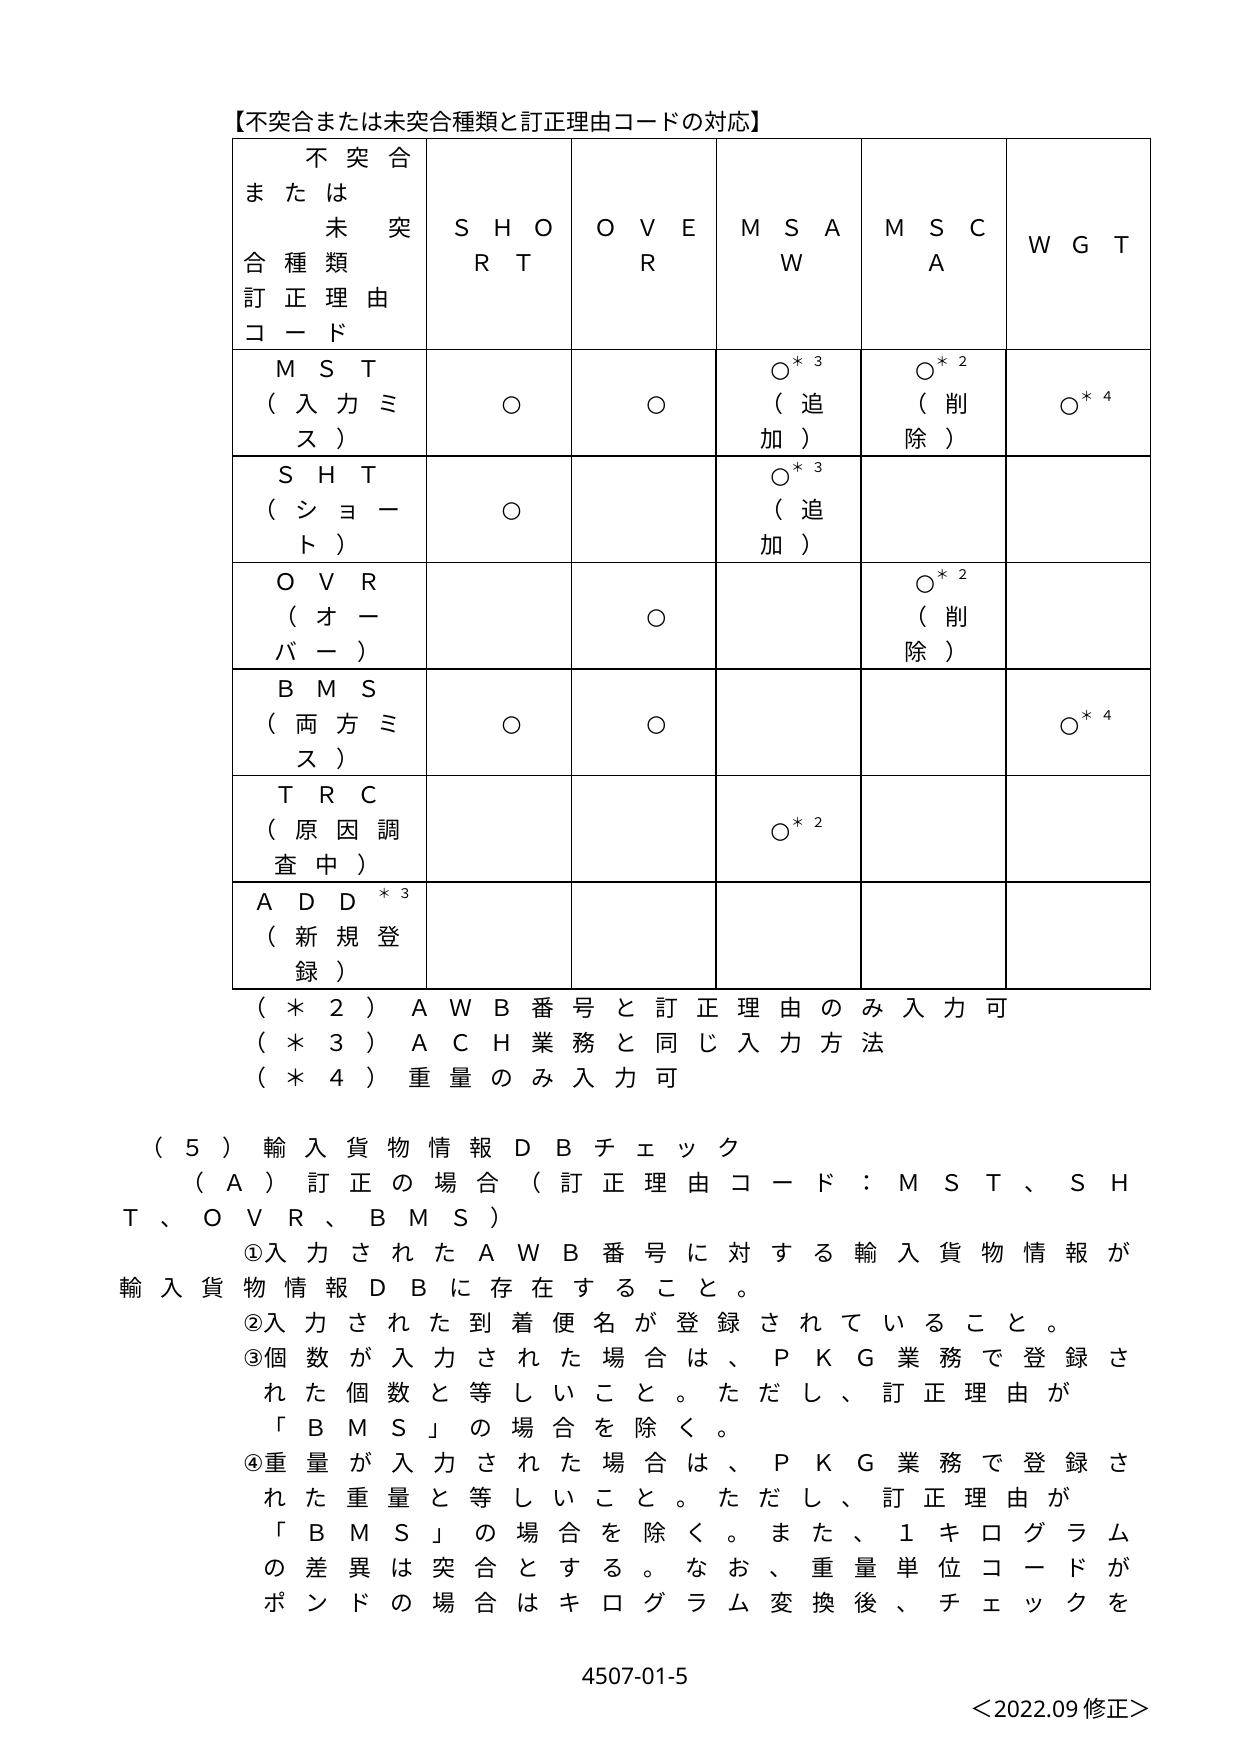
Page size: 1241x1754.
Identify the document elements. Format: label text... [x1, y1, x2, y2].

table_cell [717, 563, 860, 668]
table_header ＭＳＣＡ [862, 139, 1006, 349]
table_cell [1007, 563, 1150, 668]
table_cell ○＊３ （追加） [717, 350, 860, 455]
table_header 不突合または 未突合種類 訂正理由 コード [233, 139, 426, 349]
table_cell ○＊４ [1007, 350, 1150, 455]
table_header ＳＨＯＲＴ [427, 139, 571, 349]
table_cell [427, 883, 571, 988]
table_cell ＭＳＴ （入力ミス） [233, 350, 426, 455]
table_cell ○ [572, 563, 715, 668]
table_cell [862, 670, 1005, 775]
table_cell [862, 883, 1005, 988]
table_cell [862, 776, 1005, 881]
table_cell ○＊２ （削除） [862, 350, 1005, 455]
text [222, 1444, 1150, 1619]
table_cell [427, 563, 571, 668]
table_cell [717, 883, 860, 988]
table_cell ＯＶＲ （オーバー） [233, 563, 426, 668]
text （＊４）重量のみ入力可 [119, 1059, 1150, 1094]
text 【不突合または未突合種類と訂正理由コードの対応】 [119, 104, 1150, 137]
table_cell ○＊４ [1007, 670, 1150, 775]
table_cell ＢＭＳ （両方ミス） [233, 670, 426, 775]
table_cell ○＊３ （追加） [717, 457, 860, 562]
table_cell [1007, 883, 1150, 988]
text （＊２）ＡＷＢ番号と訂正理由のみ入力可 [119, 989, 1150, 1024]
table_cell ○ [572, 350, 715, 455]
table_cell [1007, 457, 1150, 562]
table_cell ○＊２ （削除） [862, 563, 1005, 668]
table_header ＯＶＥＲ [572, 139, 716, 349]
table_cell ＴＲＣ （原因調査中） [233, 776, 426, 881]
table_header ＷＧＴ [1007, 139, 1150, 349]
text （５）輸入貨物情報ＤＢチェック [119, 1129, 1150, 1164]
table_cell ＳＨＴ （ショート） [233, 457, 426, 562]
text ③個数が入力された場合は、ＰＫＧ業務で登録された個数と等しいこと。ただし、訂正理由が 「ＢＭＳ」の場合を除く。 [222, 1339, 1150, 1444]
table_cell ○＊２ [717, 776, 860, 881]
text （Ａ）訂正の場合（訂正理由コード：ＭＳＴ、ＳＨＴ、ＯＶＲ、ＢＭＳ） [119, 1164, 1150, 1234]
table_cell ＡＤＤ＊３ （新規登録） [233, 883, 426, 988]
text ①入力されたＡＷＢ番号に対する輸入貨物情報が輸入貨物情報ＤＢに存在すること。 [119, 1234, 1150, 1304]
table_cell [572, 457, 715, 562]
table_cell ○ [427, 457, 571, 562]
table_cell [427, 776, 571, 881]
table_cell ○ [427, 670, 571, 775]
table_cell [717, 670, 860, 775]
table_header ＭＳＡＷ [717, 139, 861, 349]
table_cell [862, 457, 1005, 562]
table_cell [1007, 776, 1150, 881]
table_cell ○ [427, 350, 571, 455]
table_cell ○ [572, 670, 715, 775]
table_cell [572, 883, 715, 988]
text ②入力された到着便名が登録されていること。 [119, 1304, 1150, 1339]
text （＊３）ＡＣＨ業務と同じ入力方法 [119, 1024, 1150, 1059]
table_cell [572, 776, 715, 881]
